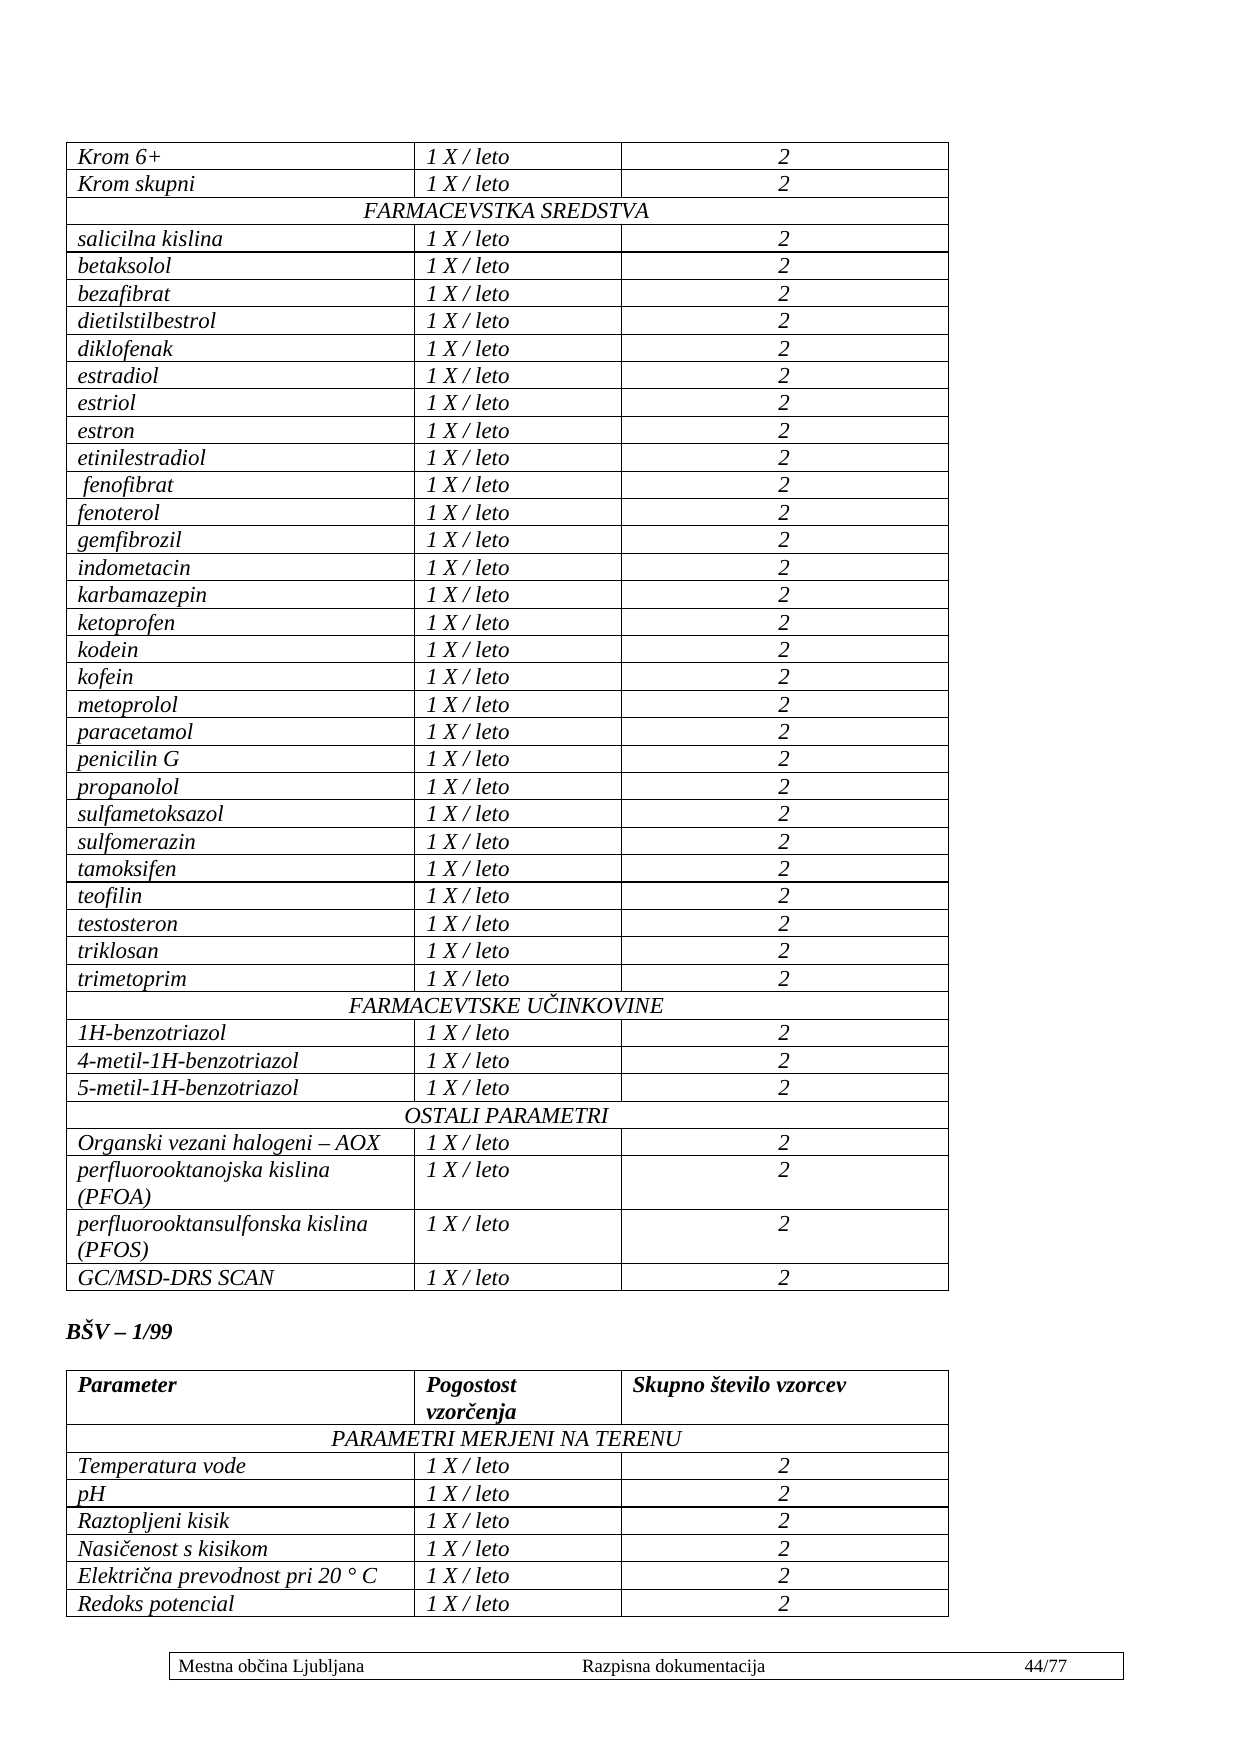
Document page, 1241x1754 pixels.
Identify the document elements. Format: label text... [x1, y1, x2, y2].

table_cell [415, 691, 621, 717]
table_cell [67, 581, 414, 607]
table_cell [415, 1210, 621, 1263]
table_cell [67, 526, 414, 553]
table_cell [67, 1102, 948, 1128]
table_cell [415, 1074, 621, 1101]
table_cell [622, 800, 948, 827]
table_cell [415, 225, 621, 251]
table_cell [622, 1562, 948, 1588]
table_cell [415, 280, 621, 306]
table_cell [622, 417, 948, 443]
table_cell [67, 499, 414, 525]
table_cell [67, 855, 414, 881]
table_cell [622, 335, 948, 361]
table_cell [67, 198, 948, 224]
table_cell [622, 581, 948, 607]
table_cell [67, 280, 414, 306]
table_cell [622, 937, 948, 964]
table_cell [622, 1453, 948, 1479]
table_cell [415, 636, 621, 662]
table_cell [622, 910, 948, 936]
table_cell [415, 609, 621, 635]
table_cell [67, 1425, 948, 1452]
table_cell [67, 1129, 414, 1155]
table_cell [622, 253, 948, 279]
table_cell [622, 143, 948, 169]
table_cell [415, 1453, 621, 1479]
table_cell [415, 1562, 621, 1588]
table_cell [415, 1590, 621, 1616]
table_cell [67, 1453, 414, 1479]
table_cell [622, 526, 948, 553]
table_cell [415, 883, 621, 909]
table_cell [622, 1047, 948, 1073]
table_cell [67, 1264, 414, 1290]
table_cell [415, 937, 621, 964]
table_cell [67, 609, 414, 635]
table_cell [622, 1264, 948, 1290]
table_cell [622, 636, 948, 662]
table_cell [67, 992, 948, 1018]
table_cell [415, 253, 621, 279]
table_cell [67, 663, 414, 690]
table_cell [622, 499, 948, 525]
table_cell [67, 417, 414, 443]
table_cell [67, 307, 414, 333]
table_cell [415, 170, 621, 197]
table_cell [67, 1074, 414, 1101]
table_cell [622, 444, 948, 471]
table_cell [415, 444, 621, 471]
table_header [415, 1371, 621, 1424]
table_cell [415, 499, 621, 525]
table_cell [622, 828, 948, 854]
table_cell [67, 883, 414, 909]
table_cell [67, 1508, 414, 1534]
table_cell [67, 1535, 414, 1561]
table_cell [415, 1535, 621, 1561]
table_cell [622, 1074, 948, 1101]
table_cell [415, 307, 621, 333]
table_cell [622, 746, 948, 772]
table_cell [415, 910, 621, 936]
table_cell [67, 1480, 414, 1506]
text BŠV – 1/99 [66, 1318, 1115, 1344]
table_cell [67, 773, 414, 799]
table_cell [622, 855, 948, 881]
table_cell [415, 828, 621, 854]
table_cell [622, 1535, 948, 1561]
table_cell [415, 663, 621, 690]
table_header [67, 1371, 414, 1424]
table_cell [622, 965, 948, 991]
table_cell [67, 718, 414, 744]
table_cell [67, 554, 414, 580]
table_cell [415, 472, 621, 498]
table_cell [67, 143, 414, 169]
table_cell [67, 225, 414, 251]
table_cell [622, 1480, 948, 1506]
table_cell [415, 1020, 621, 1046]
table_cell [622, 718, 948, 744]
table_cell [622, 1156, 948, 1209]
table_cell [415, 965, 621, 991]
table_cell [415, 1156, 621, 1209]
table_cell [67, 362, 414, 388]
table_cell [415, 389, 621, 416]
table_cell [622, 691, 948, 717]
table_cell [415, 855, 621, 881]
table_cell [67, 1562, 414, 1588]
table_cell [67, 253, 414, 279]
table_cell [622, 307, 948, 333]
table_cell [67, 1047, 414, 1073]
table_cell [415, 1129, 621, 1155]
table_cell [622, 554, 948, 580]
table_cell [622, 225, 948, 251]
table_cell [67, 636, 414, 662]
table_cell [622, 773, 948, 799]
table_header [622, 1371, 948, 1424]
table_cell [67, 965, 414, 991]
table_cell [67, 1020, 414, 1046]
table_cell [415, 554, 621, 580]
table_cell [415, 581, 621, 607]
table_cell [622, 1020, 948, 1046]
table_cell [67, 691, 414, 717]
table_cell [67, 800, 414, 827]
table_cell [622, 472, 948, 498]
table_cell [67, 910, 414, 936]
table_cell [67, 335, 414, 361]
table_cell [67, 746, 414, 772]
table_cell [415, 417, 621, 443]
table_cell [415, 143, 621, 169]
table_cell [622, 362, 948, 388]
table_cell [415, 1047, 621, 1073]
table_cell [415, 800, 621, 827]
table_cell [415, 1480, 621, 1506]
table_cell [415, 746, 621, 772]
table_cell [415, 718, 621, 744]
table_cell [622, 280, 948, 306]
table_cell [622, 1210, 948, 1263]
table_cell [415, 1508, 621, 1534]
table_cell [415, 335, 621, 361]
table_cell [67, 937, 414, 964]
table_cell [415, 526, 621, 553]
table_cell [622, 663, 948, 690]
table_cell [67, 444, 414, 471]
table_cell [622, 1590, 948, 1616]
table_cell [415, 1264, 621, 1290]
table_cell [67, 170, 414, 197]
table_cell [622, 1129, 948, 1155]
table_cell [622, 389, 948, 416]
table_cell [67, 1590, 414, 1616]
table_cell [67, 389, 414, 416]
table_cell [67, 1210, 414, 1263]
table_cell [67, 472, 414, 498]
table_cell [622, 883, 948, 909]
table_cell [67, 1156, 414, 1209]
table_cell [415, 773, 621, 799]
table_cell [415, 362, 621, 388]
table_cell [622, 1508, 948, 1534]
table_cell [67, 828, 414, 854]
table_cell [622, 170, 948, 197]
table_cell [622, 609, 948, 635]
